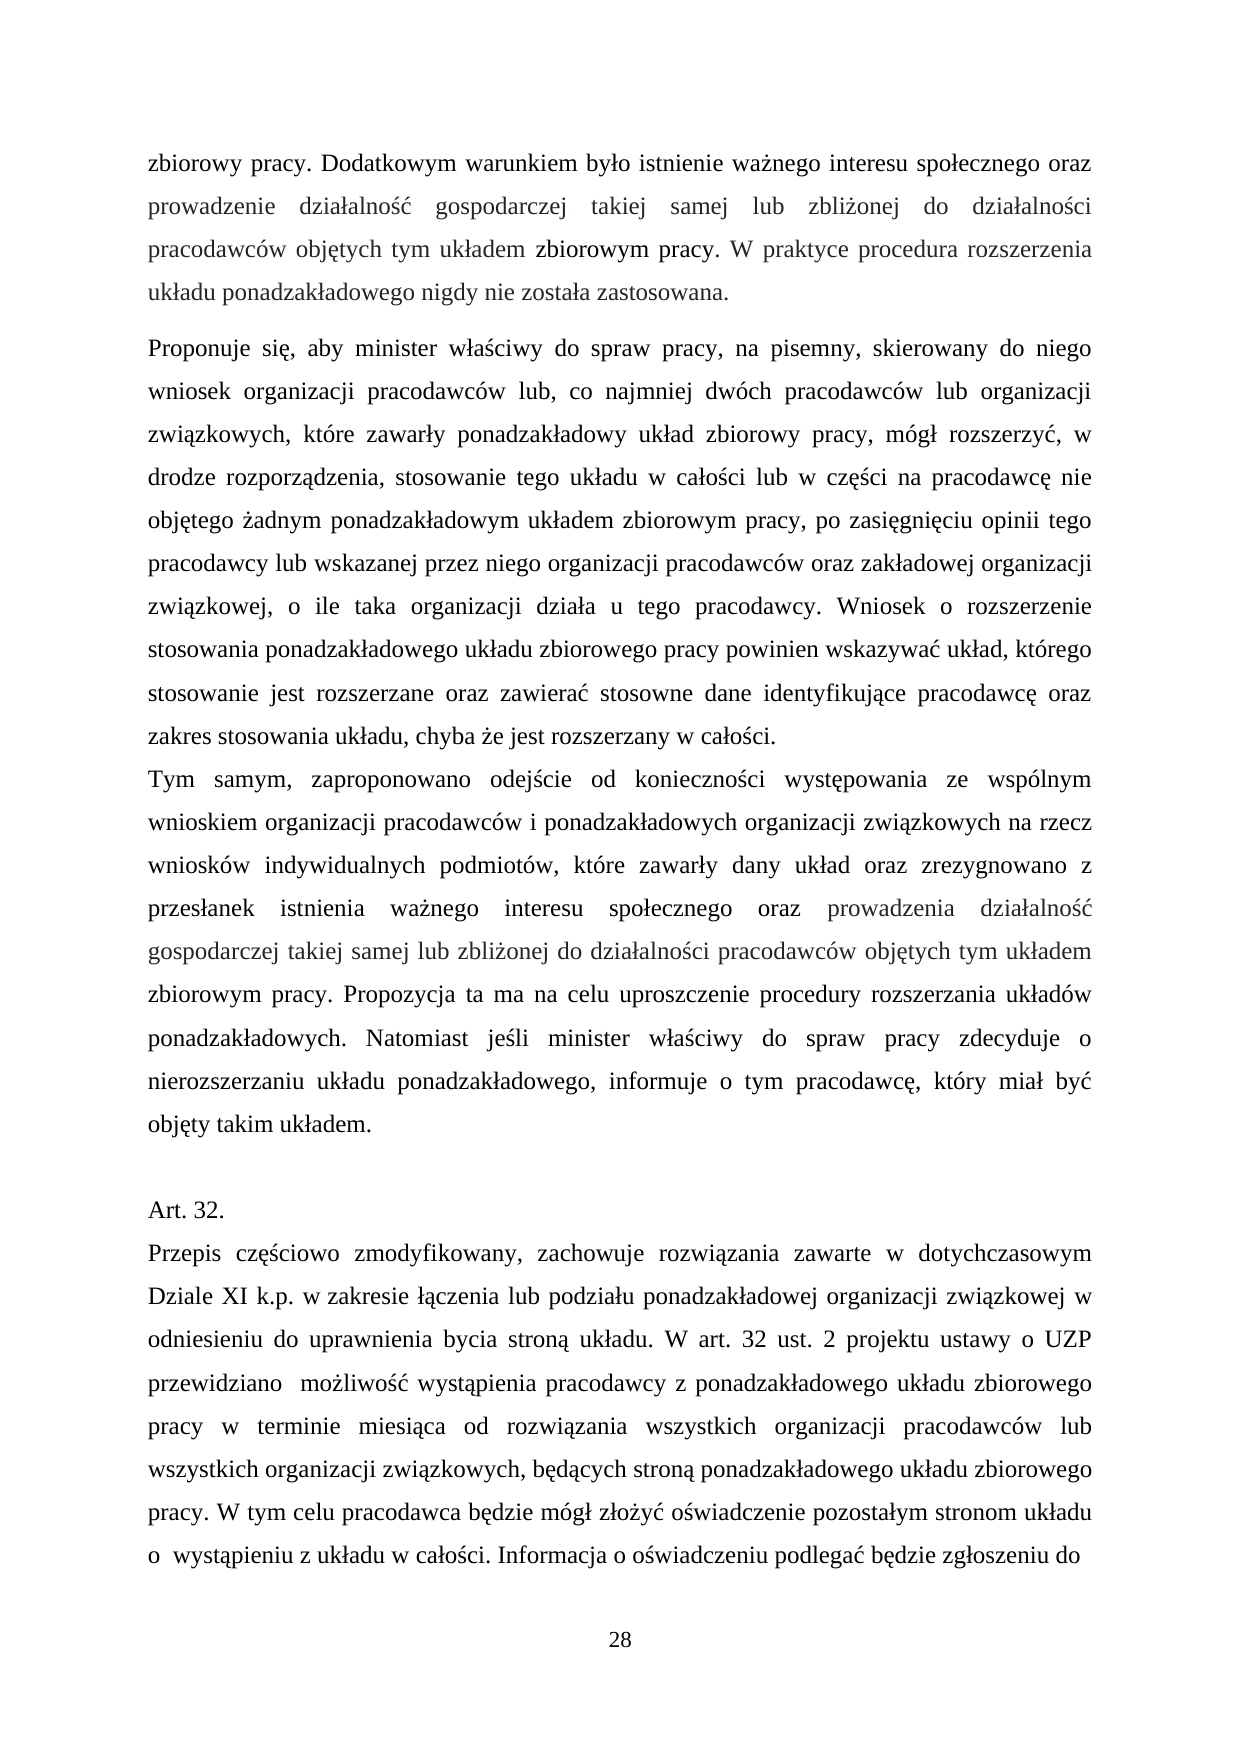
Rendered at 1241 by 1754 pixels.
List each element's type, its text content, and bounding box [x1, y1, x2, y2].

text Proponuje się, aby minister właściwy do spraw pracy, na pisemny, skierowany do niego wniosek organizacji pracodawców lub, co najmniej dwóch pracodawców lub organizacji związkowych, które zawarły ponadzakładowy układ zbiorowy pracy, mógł rozszerzyć, w drodze rozporządzenia, stosowanie tego układu w całości lub w części na pracodawcę nie objętego żadnym ponadzakładowym układem zbiorowym pracy, po zasięgnięciu opinii tego pracodawcy lub wskazanej przez niego organizacji pracodawców oraz zakładowej organizacji związkowej, o ile taka organizacji działa u tego pracodawcy. Wniosek o rozszerzenie stosowania ponadzakładowego układu zbiorowego pracy powinien wskazywać układ, którego stosowanie jest rozszerzane oraz zawierać stosowne dane identyfikujące pracodawcę oraz zakres stosowania układu, chyba że jest rozszerzany w całości. [148, 333, 1093, 749]
text Tym samym, zaproponowano odejście od konieczności występowania ze wspólnym wnioskiem organizacji pracodawców i ponadzakładowych organizacji związkowych na rzecz wniosków indywidualnych podmiotów, które zawarły dany układ oraz zrezygnowano z przesłanek istnienia ważnego interesu społecznego oraz prowadzenia działalność gospodarczej takiej samej lub zbliżonej do działalności pracodawców objętych tym układem zbiorowym pracy. Propozycja ta ma na celu uproszczenie procedury rozszerzania układów ponadzakładowych. Natomiast jeśli minister właściwy do spraw pracy zdecyduje o nierozszerzaniu układu ponadzakładowego, informuje o tym pracodawcę, który miał być objęty takim układem. [148, 965, 1093, 1138]
text Art. 32. [148, 1195, 1093, 1224]
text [148, 1238, 1093, 1569]
text Tym samym, zaproponowano odejście od konieczności występowania ze wspólnym wnioskiem organizacji pracodawców i ponadzakładowych organizacji związkowych na rzecz wniosków indywidualnych podmiotów, które zawarły dany układ oraz zrezygnowano z przesłanek istnienia ważnego interesu społecznego oraz prowadzenia działalność gospodarczej takiej samej lub zbliżonej do działalności pracodawców objętych tym układem zbiorowym pracy. Propozycja ta ma na celu uproszczenie procedury rozszerzania układów ponadzakładowych. Natomiast jeśli minister właściwy do spraw pracy zdecyduje o nierozszerzaniu układu ponadzakładowego, informuje o tym pracodawcę, który miał być objęty takim układem. [148, 764, 1093, 936]
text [148, 148, 1093, 191]
